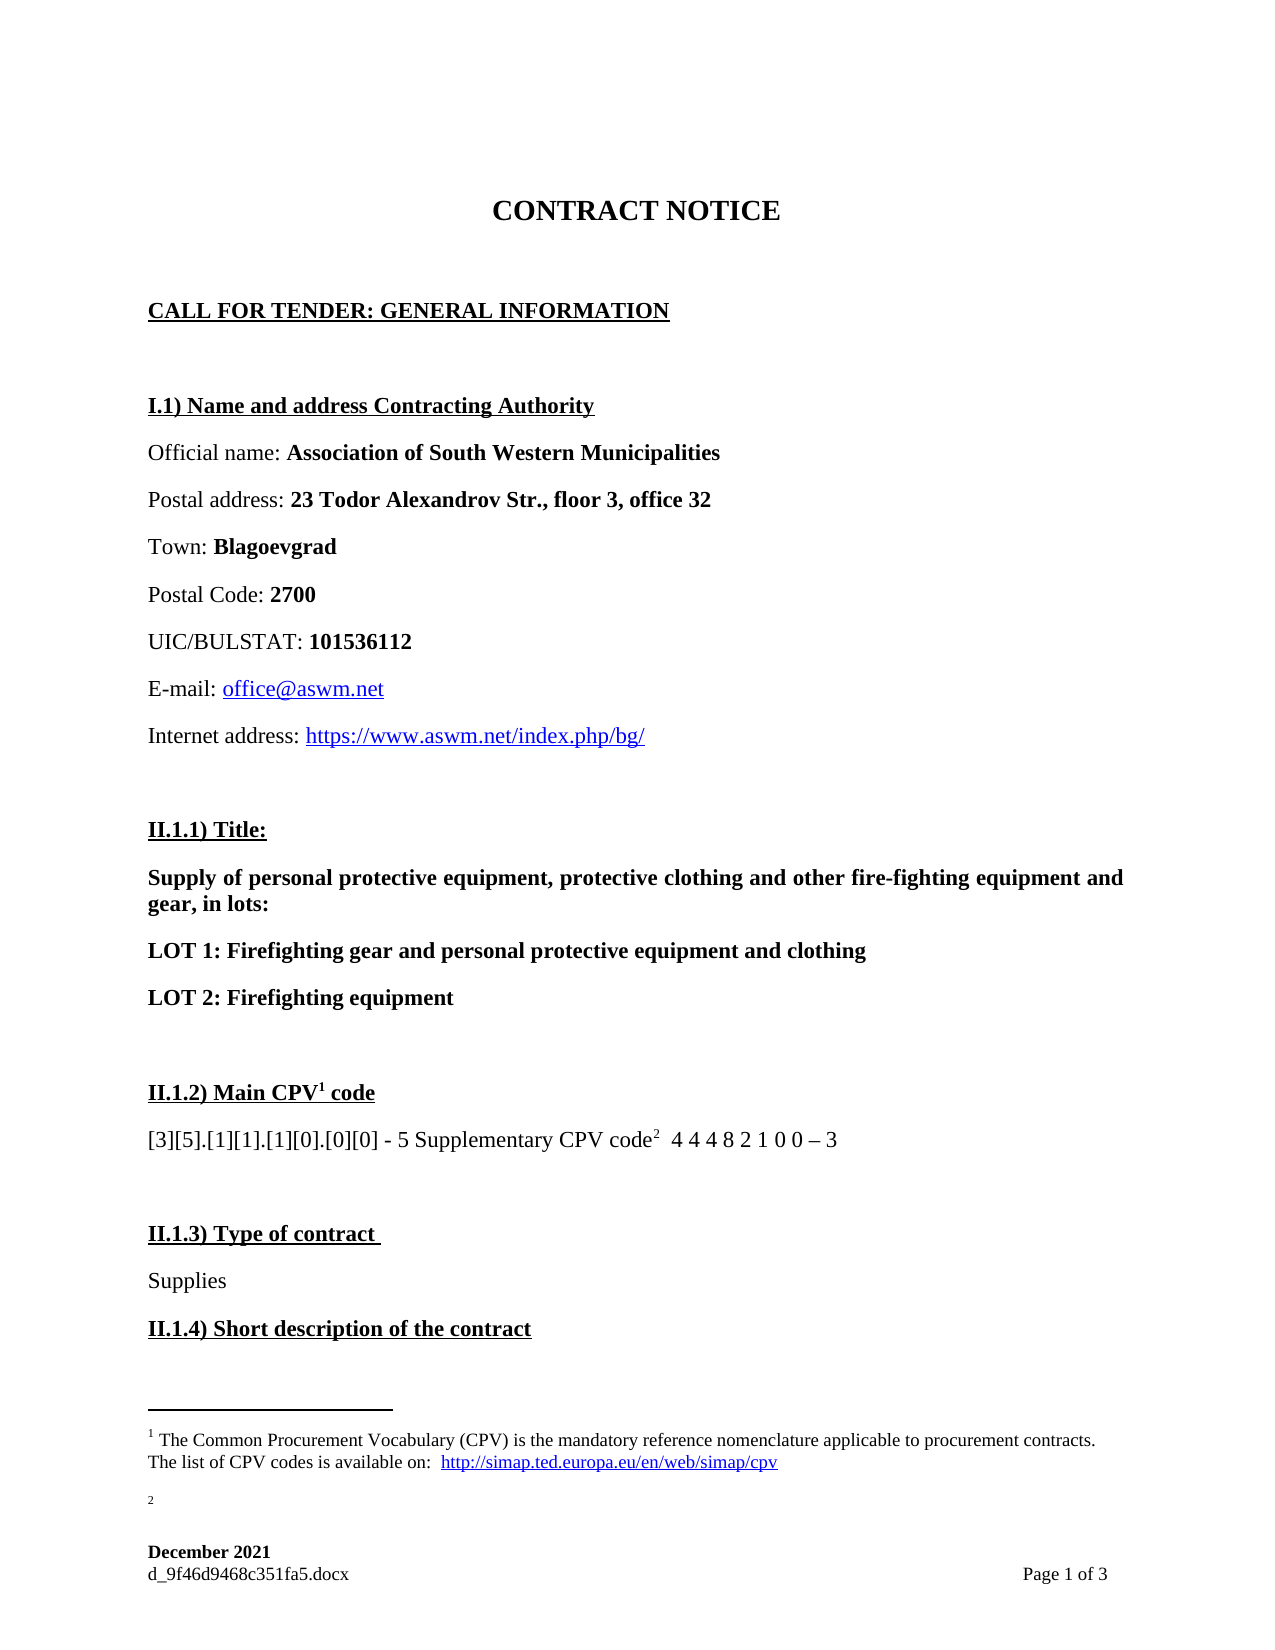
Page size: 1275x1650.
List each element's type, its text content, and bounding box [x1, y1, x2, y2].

text UIC/BULSTAT: 101536112 [148, 628, 1125, 654]
text Supplies [148, 1268, 1087, 1294]
text II.1.3) Type of contract [148, 1220, 1125, 1247]
text LOT 1: Firefighting gear and personal protective equipment and clothing [148, 937, 1125, 964]
text Internet address: https://www.aswm.net/index.php/bg/ [148, 722, 1125, 748]
text LOT 2: Firefighting equipment [148, 984, 1125, 1011]
text CONTRACT NOTICE [148, 193, 1125, 227]
text Supply of personal protective equipment, protective clothing and other fire-fighting equipment and gear, in lots: [148, 864, 1125, 916]
text II.1.2) Main CPV code [148, 1079, 1125, 1105]
text [3][5].[1][1].[1][0].[0][0] - 5 Supplementary CPV code 4 4 4 8 2 1 0 0 – 3 [148, 1126, 1125, 1152]
text Official name: Association of South Western Municipalities [148, 439, 1125, 465]
text Town: Blagoevgrad [148, 533, 1125, 560]
text Postal Code: 2700 [148, 581, 1125, 607]
text II.1.4) Short description of the contract [148, 1315, 1125, 1341]
text Postal address: 23 Todor Alexandrov Str., floor 3, office 32 [148, 486, 1125, 513]
text E-mail: office@aswm.net [148, 675, 1125, 701]
text I.1) Name and address Contracting Authority [148, 392, 1125, 418]
text CALL FOR TENDER: GENERAL INFORMATION [148, 297, 1125, 324]
text II.1.1) Title: [148, 817, 1125, 843]
